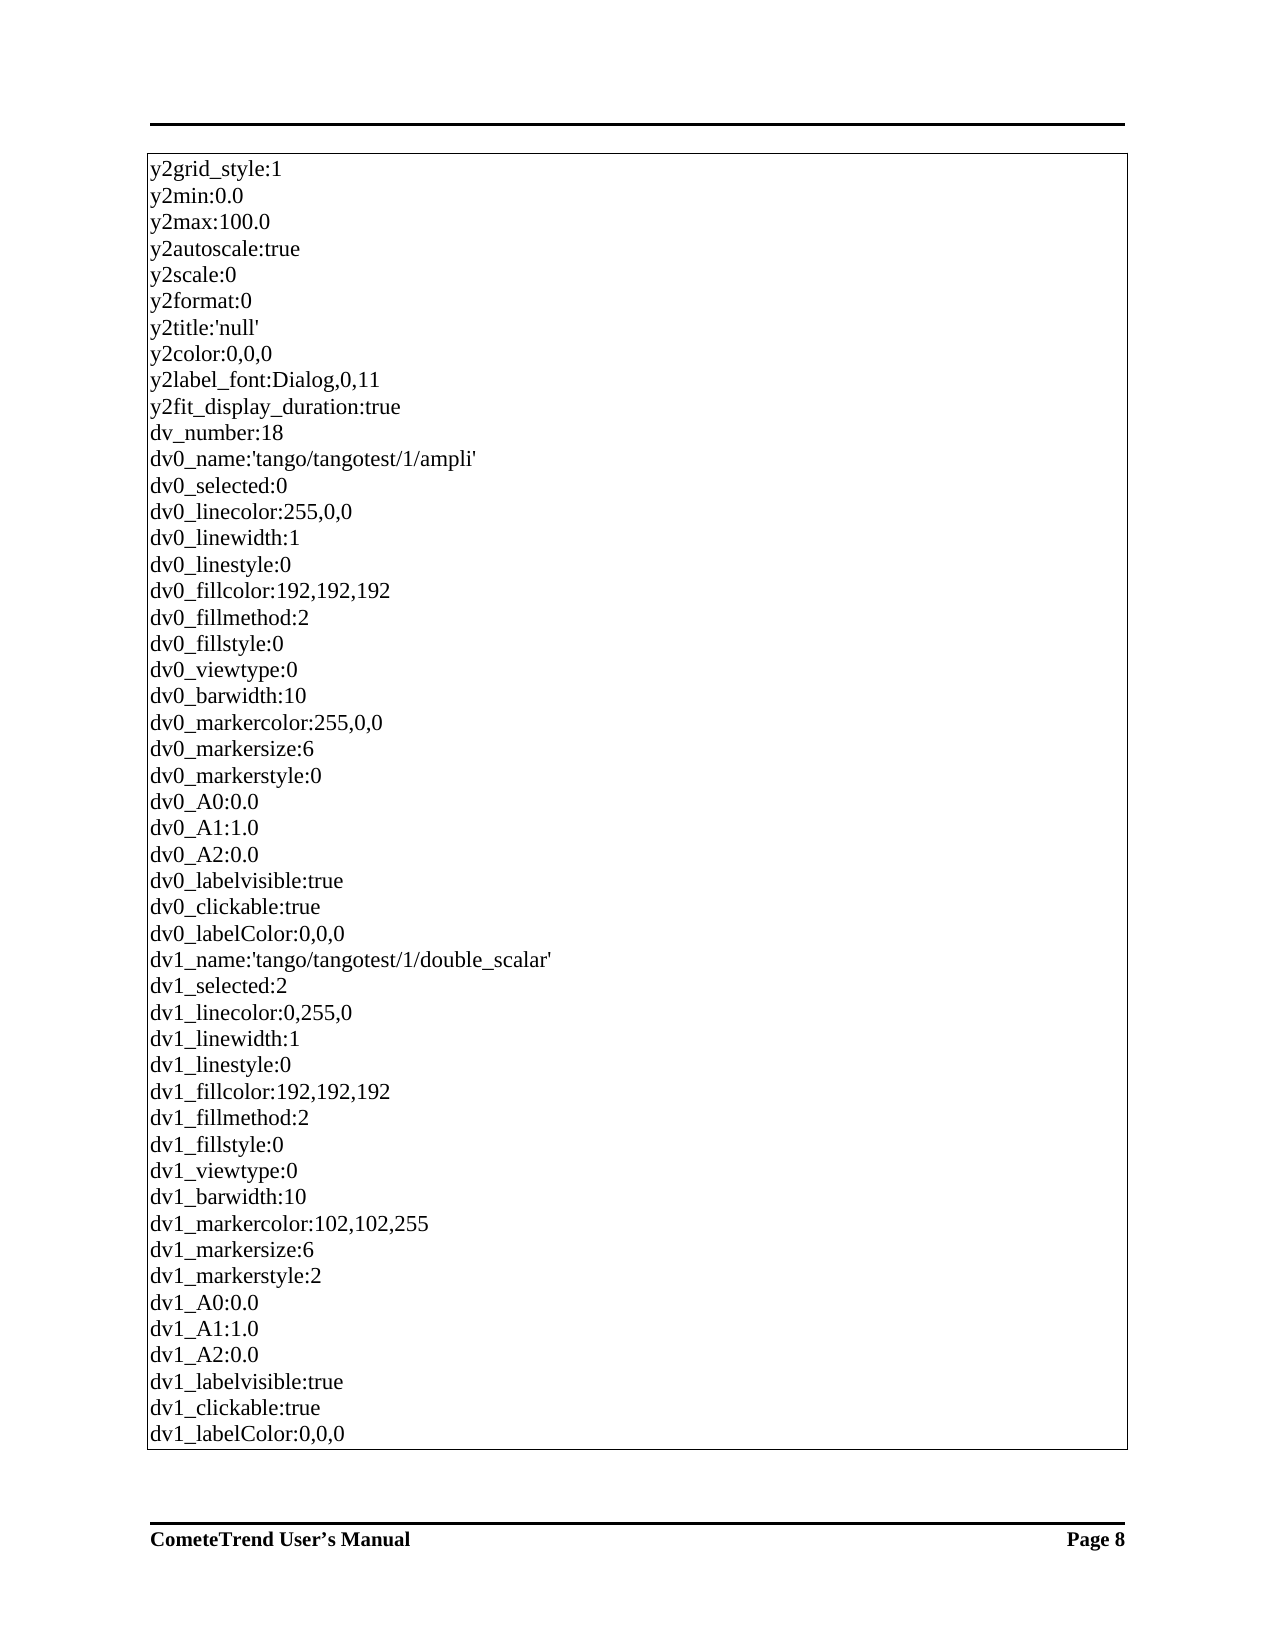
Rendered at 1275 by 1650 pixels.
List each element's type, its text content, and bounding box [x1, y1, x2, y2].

text dv1_A1:1.0 [150, 1315, 1125, 1341]
text dv0_name:'tango/tangotest/1/ampli' [150, 445, 1125, 472]
text y2fit_display_duration:true [150, 393, 1125, 419]
text y2title:'null' [150, 314, 1125, 340]
text dv0_A0:0.0 [150, 788, 1125, 814]
text y2scale:0 [150, 261, 1125, 287]
text y2grid_style:1 [148, 154, 1127, 182]
text dv1_markersize:6 [150, 1236, 1125, 1262]
text dv0_labelvisible:true [150, 867, 1125, 893]
text dv0_linecolor:255,0,0 [150, 498, 1125, 524]
text dv0_selected:0 [150, 472, 1125, 498]
text y2format:0 [150, 287, 1125, 314]
text dv1_fillstyle:0 [150, 1131, 1125, 1157]
text dv0_markerstyle:0 [150, 762, 1125, 788]
text y2max:100.0 [150, 208, 1125, 234]
text dv1_labelColor:0,0,0 [148, 1417, 1127, 1449]
text dv1_fillcolor:192,192,192 [150, 1078, 1125, 1104]
text dv1_linestyle:0 [150, 1052, 1125, 1078]
text dv0_A2:0.0 [150, 841, 1125, 867]
text dv1_linecolor:0,255,0 [150, 999, 1125, 1025]
text dv1_markerstyle:2 [150, 1262, 1125, 1289]
text dv1_clickable:true [150, 1394, 1125, 1417]
text y2label_font:Dialog,0,11 [150, 366, 1125, 393]
text dv0_markersize:6 [150, 735, 1125, 762]
text dv1_viewtype:0 [150, 1157, 1125, 1183]
text dv1_selected:2 [150, 972, 1125, 999]
text dv1_A0:0.0 [150, 1289, 1125, 1315]
text dv_number:18 [150, 419, 1125, 445]
text dv0_A1:1.0 [150, 814, 1125, 841]
text dv1_name:'tango/tangotest/1/double_scalar' [150, 946, 1125, 972]
text dv1_barwidth:10 [150, 1183, 1125, 1210]
text dv0_fillmethod:2 [150, 603, 1125, 630]
text dv0_markercolor:255,0,0 [150, 709, 1125, 735]
text dv0_linewidth:1 [150, 524, 1125, 551]
text dv1_linewidth:1 [150, 1025, 1125, 1052]
text dv0_fillstyle:0 [150, 630, 1125, 656]
text dv1_markercolor:102,102,255 [150, 1210, 1125, 1236]
text dv1_fillmethod:2 [150, 1104, 1125, 1131]
text dv1_A2:0.0 [150, 1341, 1125, 1368]
text dv0_fillcolor:192,192,192 [150, 577, 1125, 603]
text y2color:0,0,0 [150, 340, 1125, 366]
text dv0_labelColor:0,0,0 [150, 920, 1125, 946]
text y2min:0.0 [150, 182, 1125, 208]
text dv0_viewtype:0 [150, 656, 1125, 683]
text y2autoscale:true [150, 234, 1125, 261]
text dv0_barwidth:10 [150, 683, 1125, 709]
text dv0_linestyle:0 [150, 551, 1125, 577]
text dv0_clickable:true [150, 893, 1125, 920]
text dv1_labelvisible:true [150, 1368, 1125, 1394]
